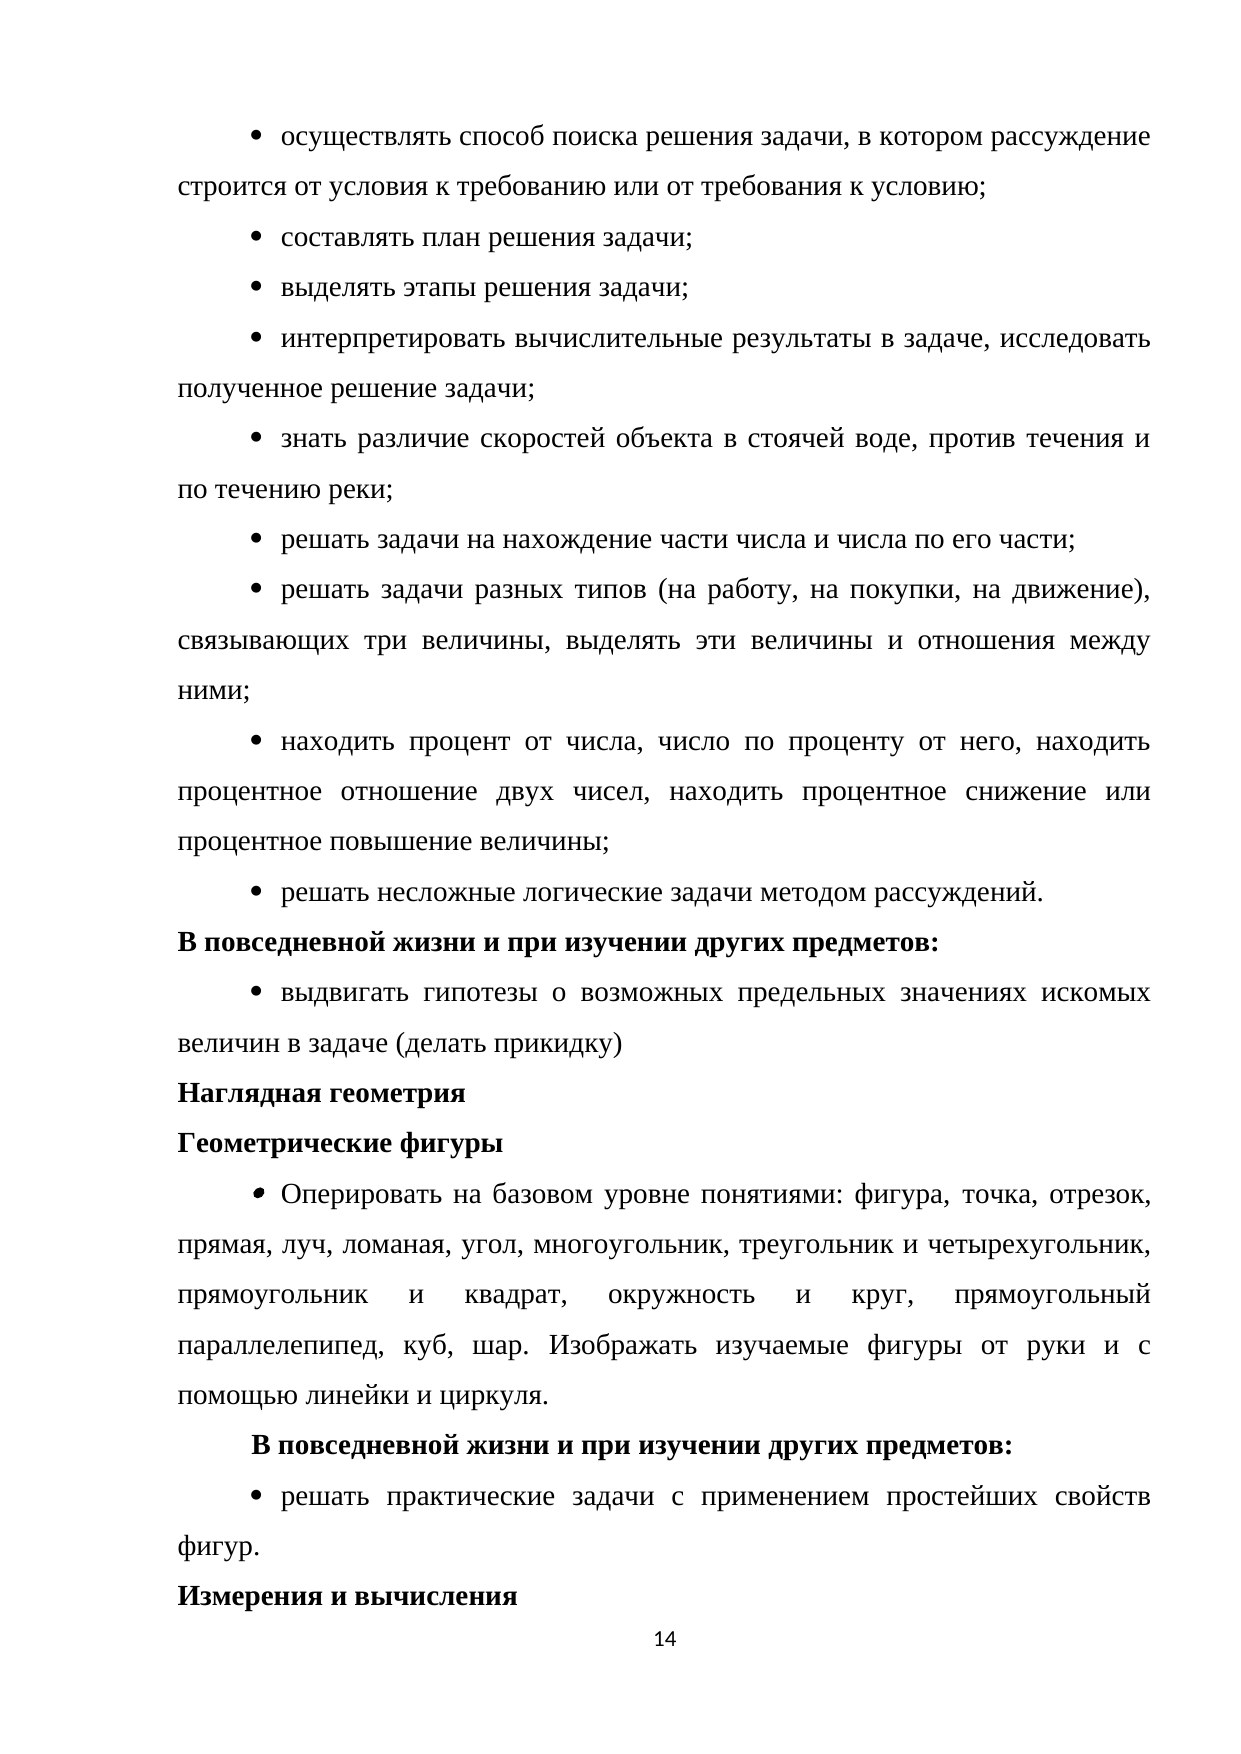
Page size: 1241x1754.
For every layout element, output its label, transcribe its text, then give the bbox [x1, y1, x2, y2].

list решать задачи разных типов (на работу, на покупки, на движение), связывающих три величины, выделять эти величины и отношения между ними; [177, 572, 1152, 706]
text Измерения и вычисления [177, 1578, 1152, 1612]
list решать несложные логические задачи методом рассуждений. [177, 874, 1152, 907]
list Оперировать на базовом уровне понятиями: фигура, точка, отрезок, прямая, луч, ломаная, угол, многоугольник, треугольник и четырехугольник, прямоугольник и квадрат, окружность и круг, прямоугольный параллелепипед, куб, шар. Изображать изучаемые фигуры от руки и с помощью линейки и циркуля. [177, 1176, 1152, 1411]
list решать задачи на нахождение части числа и числа по его части; [177, 521, 1152, 555]
text Геометрические фигуры [177, 1125, 1152, 1159]
list осуществлять способ поиска решения задачи, в котором рассуждение строится от условия к требованию или от требования к условию; [177, 118, 1152, 202]
list интерпретировать вычислительные результаты в задаче, исследовать полученное решение задачи; [177, 320, 1152, 404]
text Наглядная геометрия [177, 1075, 1152, 1109]
list находить процент от числа, число по проценту от него, находить процентное отношение двух чисел, находить процентное снижение или процентное повышение величины; [177, 723, 1152, 857]
list составлять план решения задачи; [177, 219, 1152, 252]
text В повседневной жизни и при изучении других предметов: [177, 924, 1152, 958]
text В повседневной жизни и при изучении других предметов: [251, 1427, 1152, 1461]
list выделять этапы решения задачи; [177, 269, 1152, 303]
list решать практические задачи с применением простейших свойств фигур. [177, 1478, 1152, 1562]
list знать различие скоростей объекта в стоячей воде, против течения и по течению реки; [177, 420, 1152, 504]
list выдвигать гипотезы о возможных предельных значениях искомых величин в задаче (делать прикидку) [177, 974, 1152, 1058]
